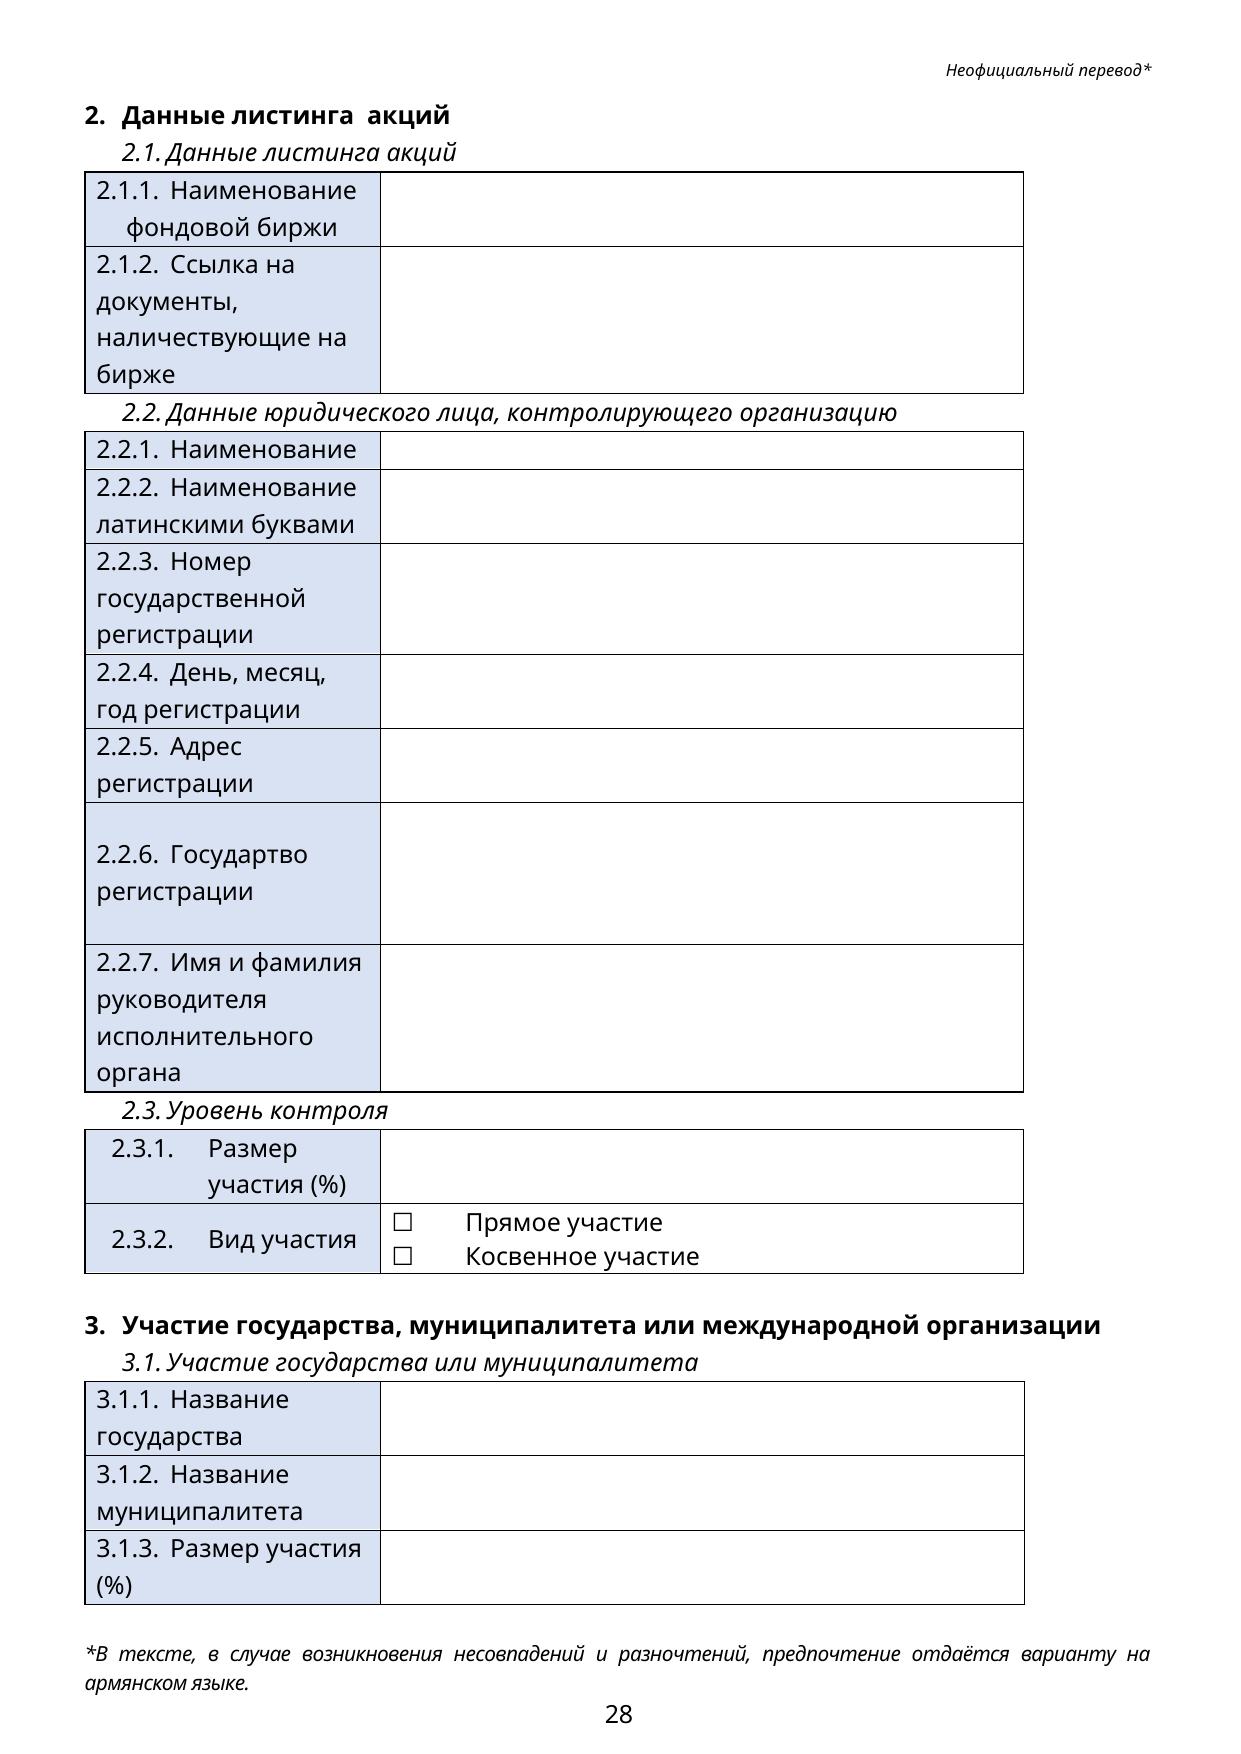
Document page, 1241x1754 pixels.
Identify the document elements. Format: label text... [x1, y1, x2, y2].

table_header Название государства [86, 1382, 380, 1455]
list Участие государства, муниципалитета или международной организации [84, 1308, 1153, 1342]
table_cell [381, 945, 1023, 1091]
table_cell [381, 544, 1023, 653]
table_cell Вид участия [86, 1204, 380, 1272]
table_cell Размер участия (%) [86, 1531, 380, 1604]
table_header [381, 432, 1023, 468]
list Уровень контроля [122, 1092, 1153, 1126]
table_cell Название муниципалитета [86, 1456, 380, 1529]
table_header Наименование [86, 432, 380, 468]
list Данные листинга акций [122, 134, 1153, 169]
table_cell [381, 470, 1023, 543]
list Участие государства или муниципалитета [122, 1344, 1153, 1378]
table_cell [381, 803, 1023, 944]
table_cell Номер государственной регистрации [86, 544, 380, 653]
table_cell [381, 655, 1023, 728]
table_header [381, 1382, 1024, 1455]
table_cell Ссылка на документы, наличествующие на бирже [86, 247, 380, 393]
table_header [381, 1130, 1023, 1203]
table_cell Адрес регистрации [86, 729, 380, 802]
table_cell Имя и фамилия руководителя исполнительного органа [86, 945, 380, 1091]
table_cell [381, 247, 1023, 393]
table_cell Государтво регистрации [86, 803, 380, 944]
table_cell Наименование латинскими буквами [86, 470, 380, 543]
list Данные листинга акций [84, 98, 1153, 132]
table_header [381, 173, 1023, 246]
table_header Размер участия (%) [86, 1130, 380, 1203]
list Данные юридического лица, контролирующего организацию [122, 394, 1153, 428]
table_cell День, месяц, год регистрации [86, 655, 380, 728]
table_cell [381, 729, 1023, 802]
table_cell [381, 1531, 1024, 1604]
table_cell Прямое участие Косвенное участие [381, 1204, 1023, 1272]
table_header Наименование фондовой биржи [86, 173, 380, 246]
table_cell [381, 1456, 1024, 1529]
